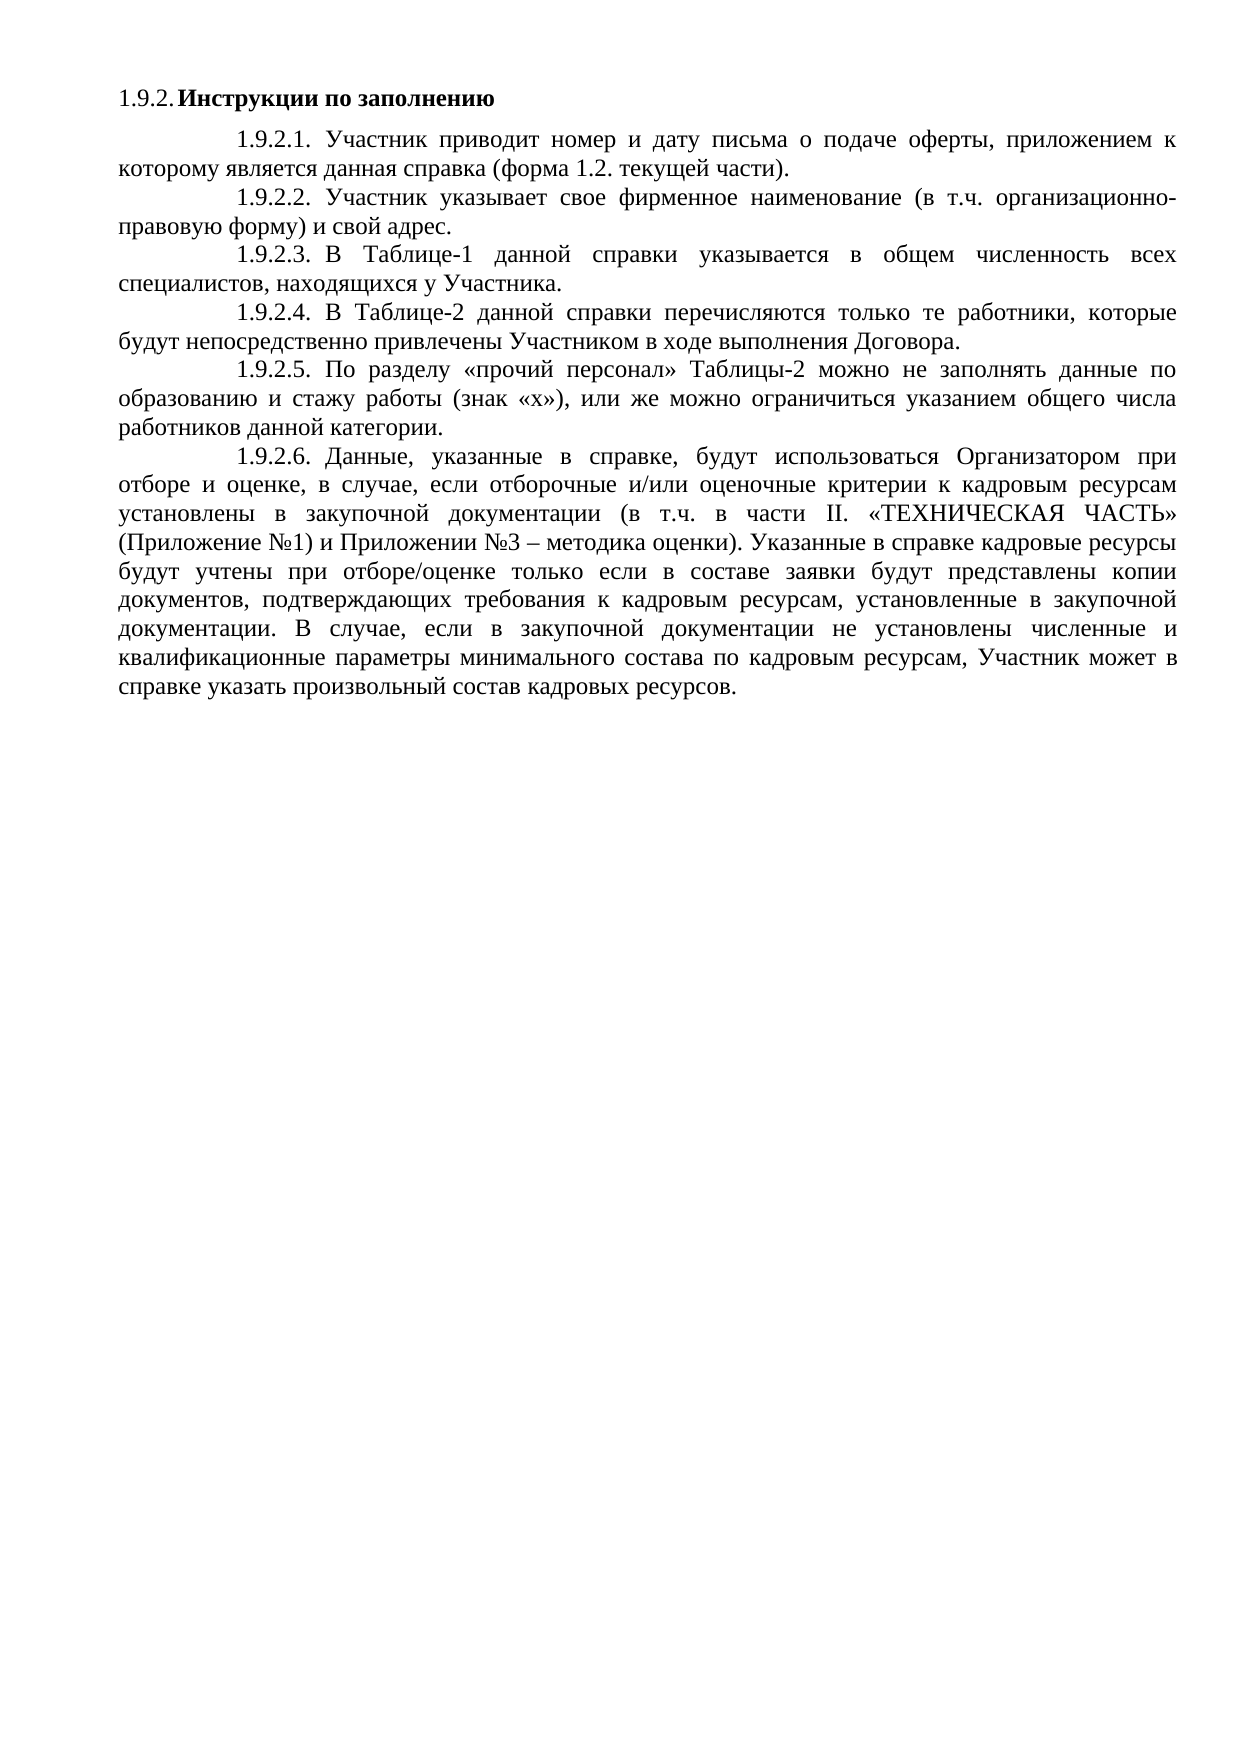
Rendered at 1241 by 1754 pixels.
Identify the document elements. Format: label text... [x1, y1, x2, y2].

subtitle Инструкции по заполнению [118, 83, 1178, 112]
list В Таблице-1 данной справки указывается в общем численность всех специалистов, находящихся у Участника. [118, 239, 1178, 297]
list Участник приводит номер и дату письма о подаче оферты, приложением к которому является данная справка (форма 1.4. текущей части). [118, 124, 1178, 182]
list По разделу «прочий персонал» Таблицы-2 можно не заполнять данные по образованию и стажу работы (знак «х»), или же можно ограничиться указанием общего числа работников данной категории. [118, 354, 1178, 441]
list Данные, указанные в справке, будут использоваться Организатором при отборе и оценке, в случае, если отборочные и/или оценочные критерии к кадровым ресурсам установлены в закупочной документации (в т.ч. в части II. «ТЕХНИЧЕСКАЯ ЧАСТЬ» (Приложение №1) и Приложении №3 – методика оценки). Указанные в справке кадровые ресурсы будут учтены при отборе/оценке только если в составе заявки будут представлены копии документов, подтверждающих требования к кадровым ресурсам, установленные в закупочной документации. В случае, если в закупочной документации не установлены численные и квалификационные параметры минимального состава по кадровым ресурсам, Участник может в справке указать произвольный состав кадровых ресурсов. [118, 441, 1178, 699]
list Участник указывает свое фирменное наименование (в т.ч. организационно-правовую форму) и свой адрес. [118, 182, 1178, 239]
list В Таблице-2 данной справки перечисляются только те работники, которые будут непосредственно привлечены Участником в ходе выполнения Договора. [118, 297, 1178, 354]
